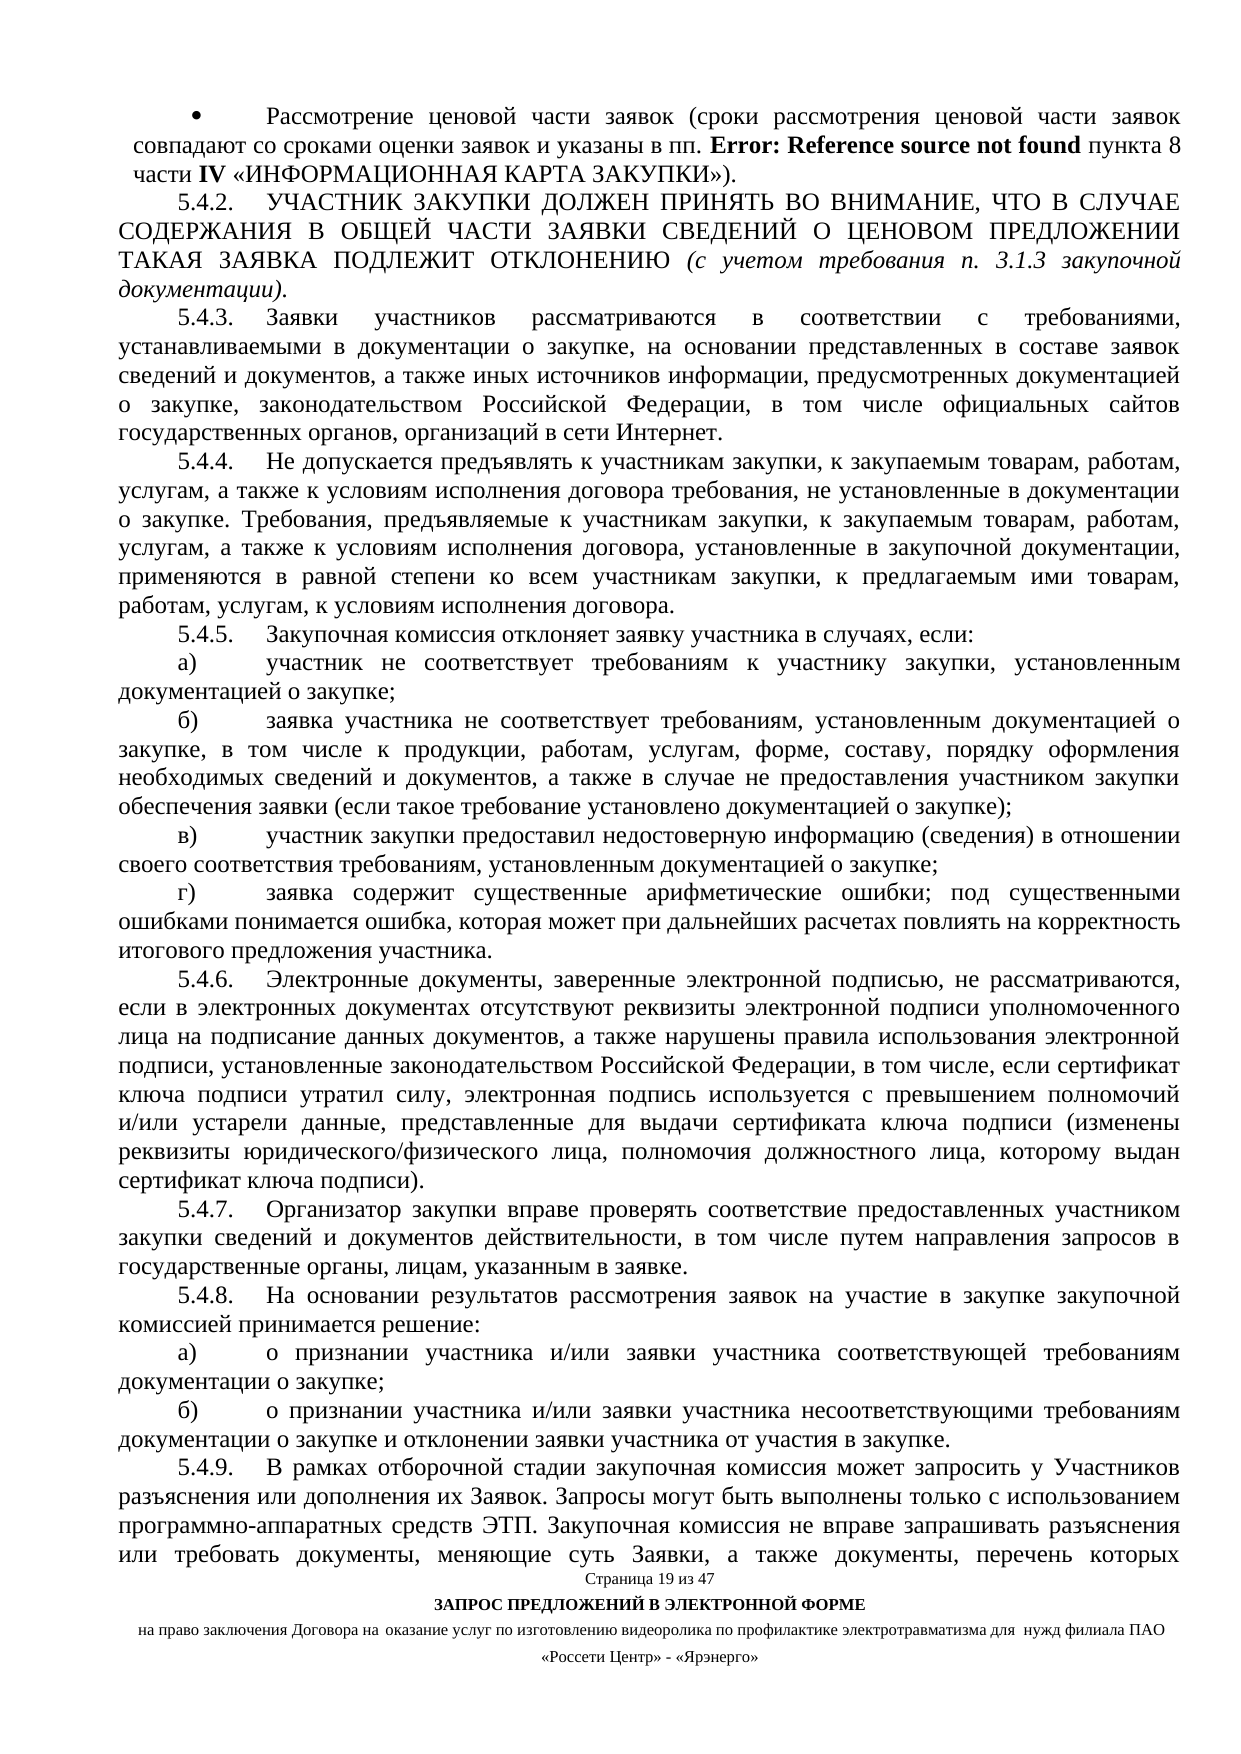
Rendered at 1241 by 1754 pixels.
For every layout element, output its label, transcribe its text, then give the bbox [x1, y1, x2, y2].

subtitle Электронные документы, заверенные электронной подписью, не рассматриваются, если в электронных документах отсутствуют реквизиты электронной подписи уполномоченного лица на подписание данных документов, а также нарушены правила использования электронной подписи, установленные законодательством Российской Федерации, в том числе, если сертификат ключа подписи утратил силу, электронная подпись используется с превышением полномочий и/или устарели данные, представленные для выдачи сертификата ключа подписи (изменены реквизиты юридического/физического лица, полномочия должностного лица, которому выдан сертификат ключа подписи). [118, 964, 1181, 1194]
list заявка участника не соответствует требованиям, установленным документацией о закупке, в том числе к продукции, работам, услугам, форме, составу, порядку оформления необходимых сведений и документов, а также в случае не предоставления участником закупки обеспечения заявки (если такое требование установлено документацией о закупке); [118, 705, 1181, 820]
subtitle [118, 1452, 1181, 1567]
subtitle На основании результатов рассмотрения заявок на участие в закупке закупочной комиссией принимается решение: [118, 1280, 1181, 1337]
subtitle Организатор закупки вправе проверять соответствие предоставленных участником закупки сведений и документов действительности, в том числе путем направления запросов в государственные органы, лицам, указанным в заявке. [118, 1194, 1181, 1280]
subtitle Закупочная комиссия отклоняет заявку участника в случаях, если: [118, 619, 1181, 647]
subtitle Не допускается предъявлять к участникам закупки, к закупаемым товарам, работам, услугам, а также к условиям исполнения договора требования, не установленные в документации о закупке. Требования, предъявляемые к участникам закупки, к закупаемым товарам, работам, услугам, а также к условиям исполнения договора, установленные в закупочной документации, применяются в равной степени ко всем участникам закупки, к предлагаемым ими товарам, работам, услугам, к условиям исполнения договора. [118, 446, 1181, 619]
subtitle о признании участника и/или заявки участника несоответствующими требованиям документации о закупке и отклонении заявки участника от участия в закупке. [118, 1395, 1181, 1452]
list заявка содержит существенные арифметические ошибки; под существенными ошибками понимается ошибка, которая может при дальнейших расчетах повлиять на корректность итогового предложения участника. [118, 877, 1181, 964]
list участник закупки предоставил недостоверную информацию (сведения) в отношении своего соответствия требованиям, установленным документацией о закупке; [118, 820, 1181, 877]
subtitle Заявки участников рассматриваются в соответствии с требованиями, устанавливаемыми в документации о закупке, на основании представленных в составе заявок сведений и документов, а также иных источников информации, предусмотренных документацией о закупке, законодательством Российской Федерации, в том числе официальных сайтов государственных органов, организаций в сети Интернет. [118, 302, 1181, 446]
subtitle УЧАСТНИК ЗАКУПКИ ДОЛЖЕН ПРИНЯТЬ ВО ВНИМАНИЕ, ЧТО В СЛУЧАЕ СОДЕРЖАНИЯ В ОБЩЕЙ ЧАСТИ ЗАЯВКИ СВЕДЕНИЙ О ЦЕНОВОМ ПРЕДЛОЖЕНИИ ТАКАЯ ЗАЯВКА ПОДЛЕЖИТ ОТКЛОНЕНИЮ (с учетом требования п. 3.1.3 закупочной документации). [118, 187, 1181, 302]
list участник не соответствует требованиям к участнику закупки, установленным документацией о закупке; [118, 647, 1181, 705]
subtitle о признании участника и/или заявки участника соответствующей требованиям документации о закупке; [118, 1337, 1181, 1395]
